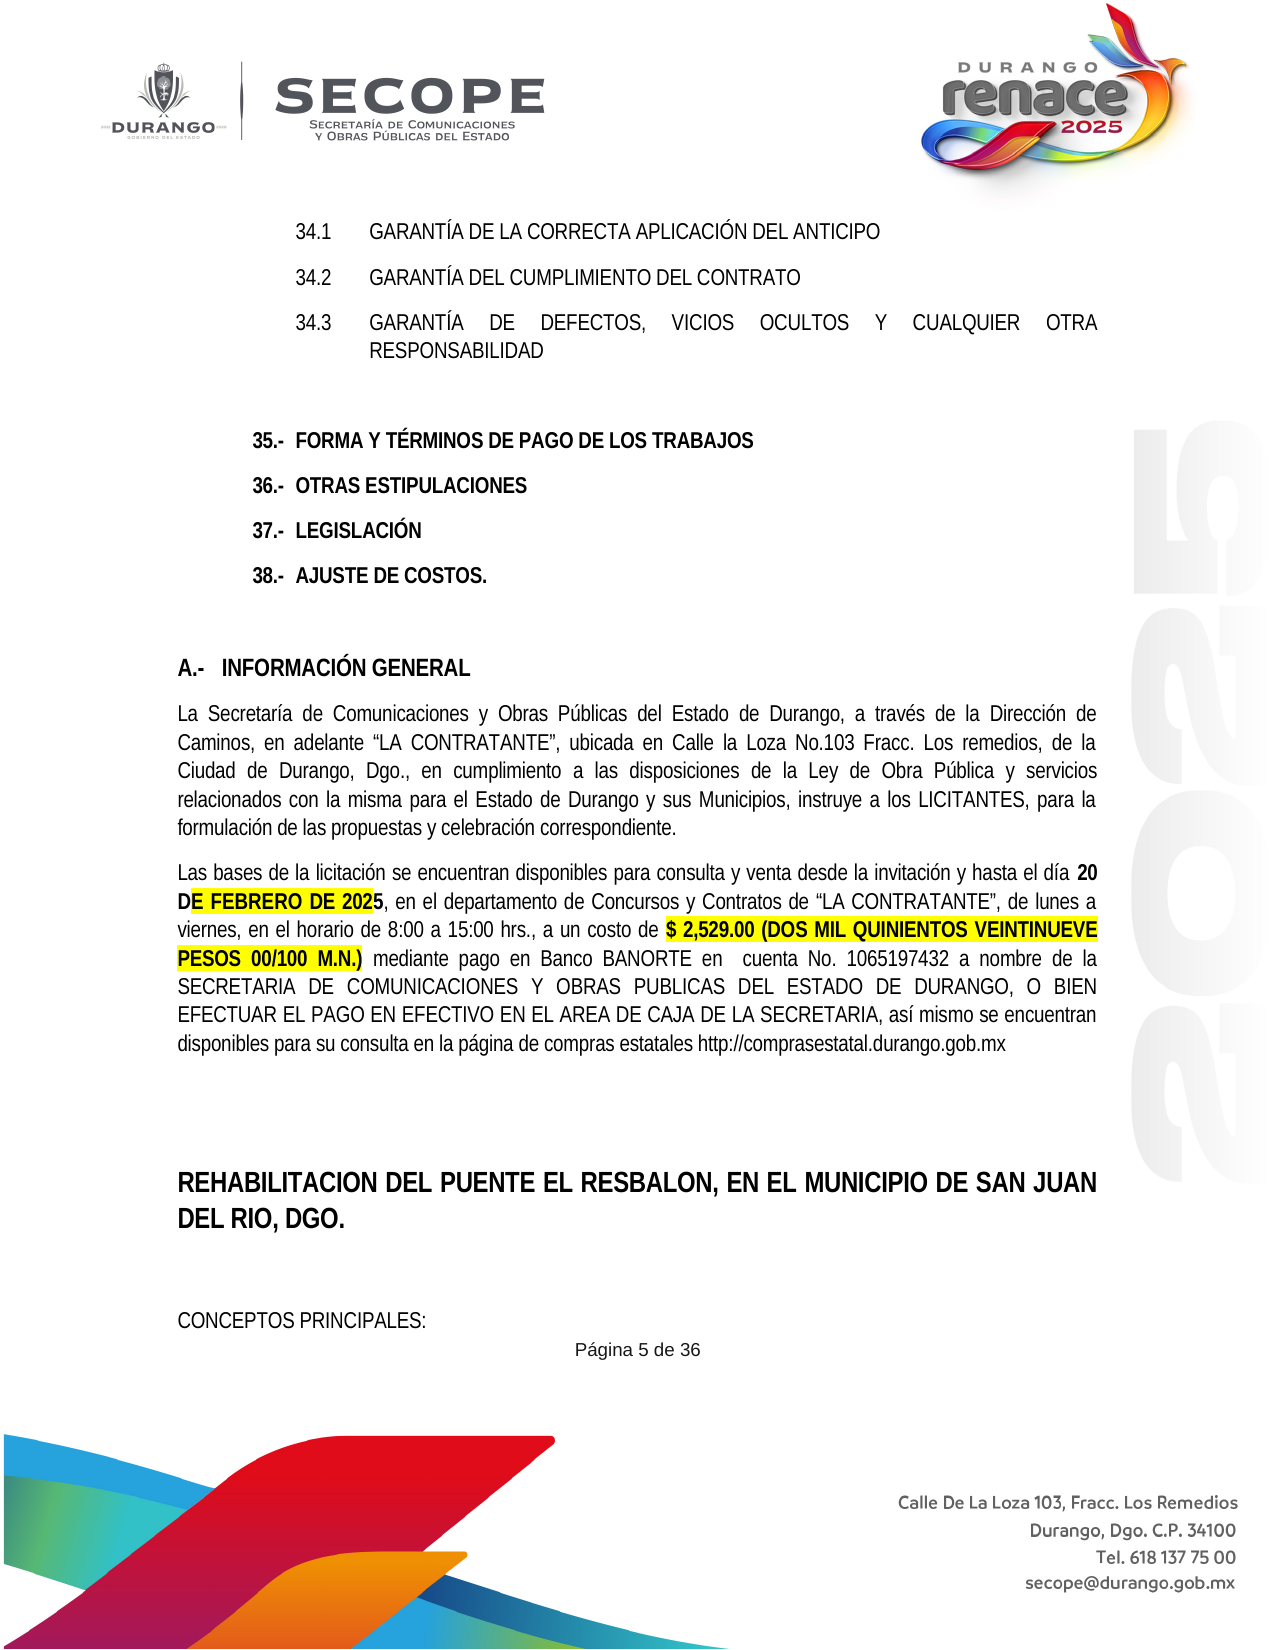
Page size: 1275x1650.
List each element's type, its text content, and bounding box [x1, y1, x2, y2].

text 34.1 GARANTÍA DE LA CORRECTA APLICACIÓN DEL ANTICIPO [177, 218, 1098, 245]
text 34.3 GARANTÍA DE DEFECTOS, VICIOS OCULTOS Y CUALQUIER OTRA RESPONSABILIDAD [177, 308, 1098, 363]
text 34.2 GARANTÍA DEL CUMPLIMIENTO DEL CONTRATO [177, 263, 1098, 290]
text 35.- FORMA Y TÉRMINOS DE PAGO DE LOS TRABAJOS [177, 427, 1098, 453]
picture [3, 2, 1272, 1649]
text CONCEPTOS PRINCIPALES: [177, 1307, 1098, 1333]
text 37.- LEGISLACIÓN [177, 517, 1098, 544]
text Las bases de la licitación se encuentran disponibles para consulta y venta desde la invitación y hasta el día 20 DE FEBRERO DE 2025, en el departamento de Concursos y Contratos de “LA CONTRATANTE”, de lunes a viernes, en el horario de 8:00 a 15:00 hrs., a un costo de $ 2,529.00 (DOS MIL QUINIENTOS VEINTINUEVE PESOS 00/100 M.N.) mediante pago en Banco BANORTE en cuenta No. 1065197432 a nombre de la SECRETARIA DE COMUNICACIONES Y OBRAS PUBLICAS DEL ESTADO DE DURANGO, O BIEN EFECTUAR EL PAGO EN EFECTIVO EN EL AREA DE CAJA DE LA SECRETARIA, así mismo se encuentran disponibles para su consulta en la página de compras estatales http://comprasestatal.durango.gob.mx [177, 859, 1098, 1056]
text 36.- OTRAS ESTIPULACIONES [177, 472, 1098, 499]
text 38.- AJUSTE DE COSTOS. [177, 562, 1098, 589]
text REHABILITACION DEL PUENTE EL RESBALON, EN EL MUNICIPIO DE SAN JUAN DEL RIO, DGO. [177, 1165, 1098, 1234]
text La Secretaría de Comunicaciones y Obras Públicas del Estado de Durango, a través de la Dirección de Caminos, en adelante “LA CONTRATANTE”, ubicada en Calle la Loza No.103 Fracc. Los remedios, de la Ciudad de Durango, Dgo., en cumplimiento a las disposiciones de la Ley de Obra Pública y servicios relacionados con la misma para el Estado de Durango y sus Municipios, instruye a los LICITANTES, para la formulación de las propuestas y celebración correspondiente. [177, 700, 1098, 840]
text A.- INFORMACIÓN GENERAL [177, 653, 1098, 681]
